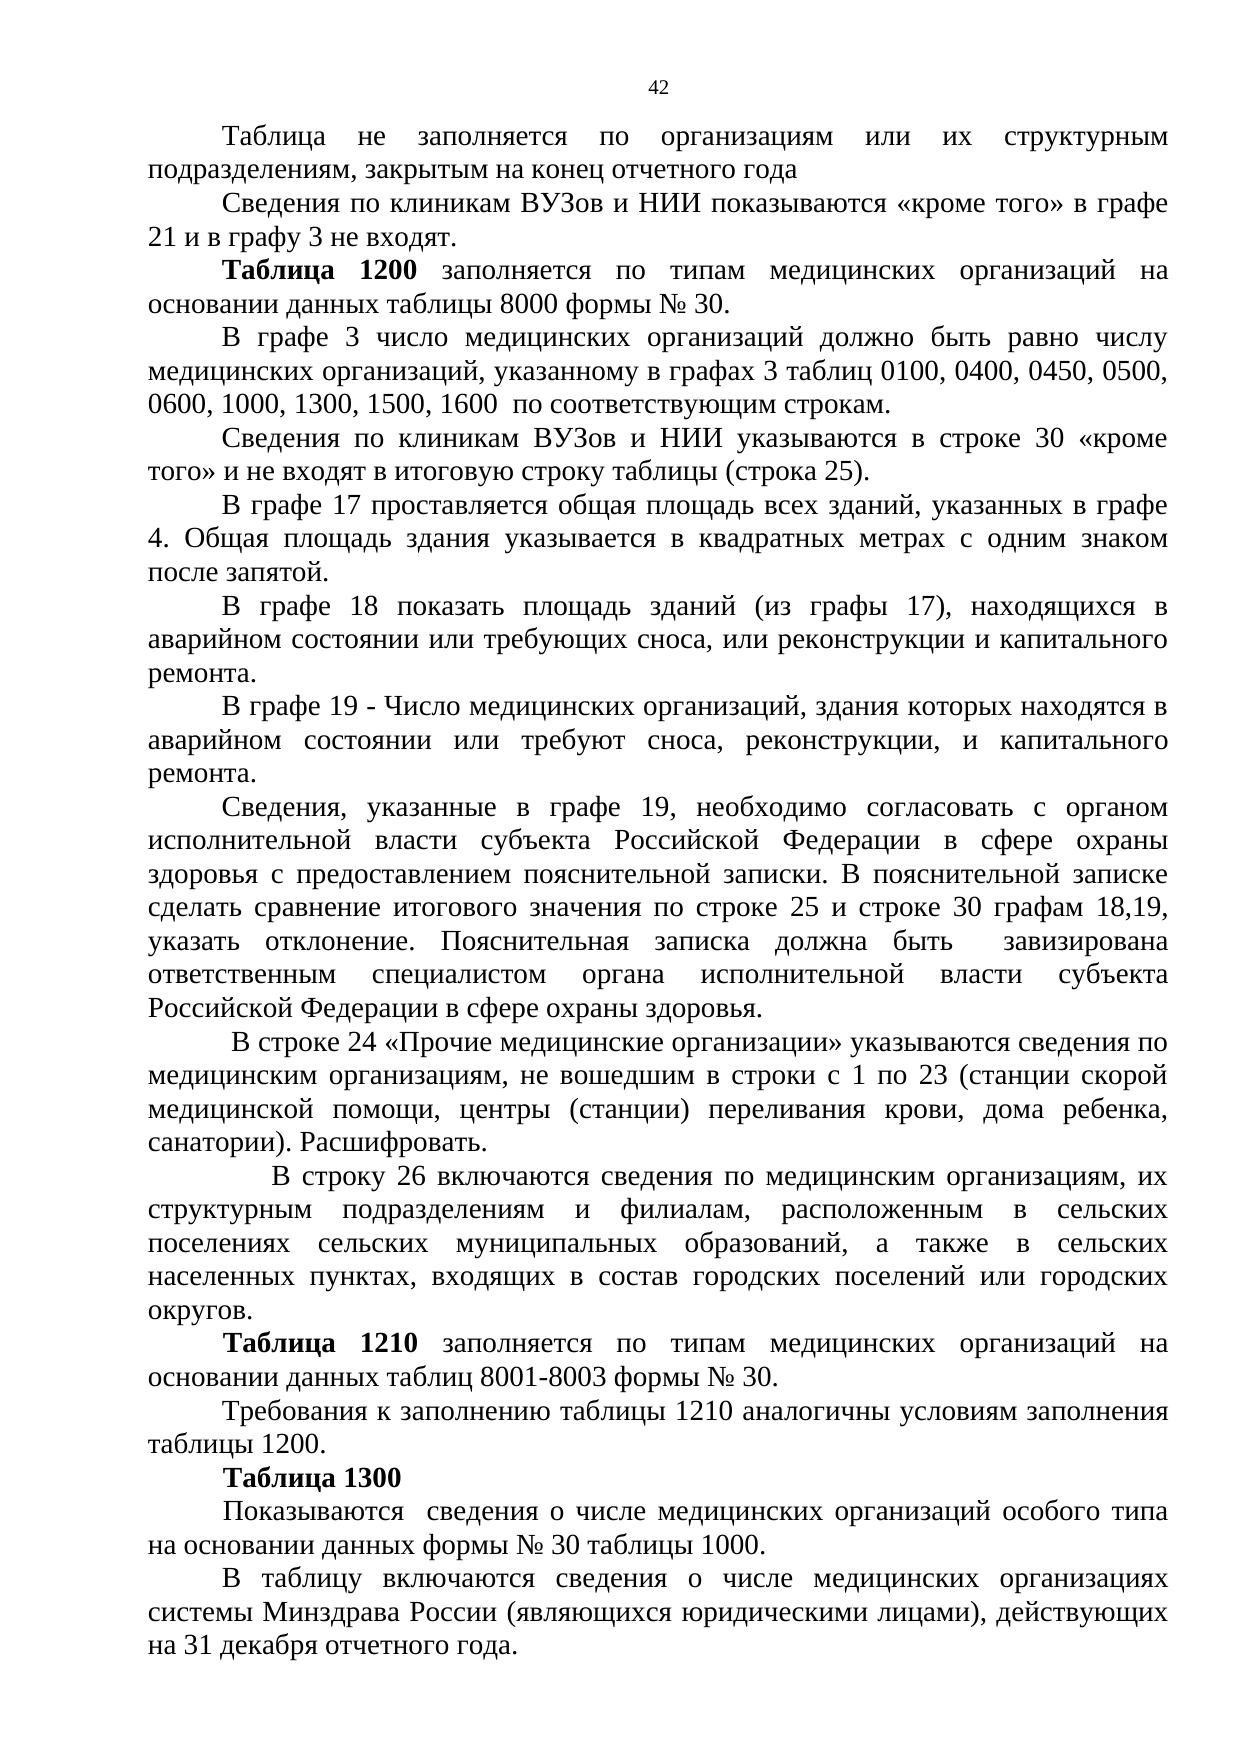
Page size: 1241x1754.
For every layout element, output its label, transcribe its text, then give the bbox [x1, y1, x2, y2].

text В графе 18 показать площадь зданий (из графы 17), находящихся в аварийном состоянии или требующих сноса, или реконструкции и капитального ремонта. [148, 588, 1169, 688]
text В строку 26 включаются сведения по медицинским организациям, их структурным подразделениям и филиалам, расположенным в сельских поселениях сельских муниципальных образований, а также в сельских населенных пунктах, входящих в состав городских поселений или городских округов. [148, 1158, 1169, 1326]
text В графе 19 - Число медицинских организаций, здания которых находятся в аварийном состоянии или требуют сноса, реконструкции, и капитального ремонта. [148, 688, 1169, 789]
text Сведения, указанные в графе 19, необходимо согласовать с органом исполнительной власти субъекта Российской Федерации в сфере охраны здоровья с предоставлением пояснительной записки. В пояснительной записке сделать сравнение итогового значения по строке 25 и строке 30 графам 18,19, указать отклонение. Пояснительная записка должна быть завизирована ответственным специалистом органа исполнительной власти субъекта Российской Федерации в сфере охраны здоровья. [148, 789, 1169, 1024]
text Таблица 1200 заполняется по типам медицинских организаций на основании данных таблицы 8000 формы № 30. [148, 252, 1169, 319]
text В графе 17 проставляется общая площадь всех зданий, указанных в графе 4. Общая площадь здания указывается в квадратных метрах с одним знаком после запятой. [148, 487, 1169, 588]
text Сведения по клиникам ВУЗов и НИИ показываются «кроме того» в графе 21 и в графу 3 не входят. [148, 185, 1169, 252]
text Показываются сведения о числе медицинских организаций особого типа на основании данных формы № 30 таблицы 1000. [148, 1493, 1169, 1560]
text Таблица не заполняется по организациям или их структурным подразделениям, закрытым на конец отчетного года [148, 118, 1169, 185]
text Требования к заполнению таблицы 1210 аналогичны условиям заполнения таблицы 1200. [148, 1393, 1169, 1460]
text В строке 24 «Прочие медицинские организации» указываются сведения по медицинским организациям, не вошедшим в строки с 1 по 23 (станции скорой медицинской помощи, центры (станции) переливания крови, дома ребенка, санатории). Расшифровать. [148, 1024, 1169, 1158]
text Таблица 1210 заполняется по типам медицинских организаций на основании данных таблиц 8001-8003 формы № 30. [148, 1326, 1169, 1393]
text Сведения по клиникам ВУЗов и НИИ указываются в строке 30 «кроме того» и не входят в итоговую строку таблицы (строка 25). [148, 420, 1169, 487]
text В таблицу включаются сведения о числе медицинских организациях системы Минздрава России (являющихся юридическими лицами), действующих на 31 декабря отчетного года. [148, 1560, 1169, 1661]
text В графе 3 число медицинских организаций должно быть равно числу медицинских организаций, указанному в графах 3 таблиц 0100, 0400, 0450, 0500, 0600, 1000, 1300, 1500, 1600 по соответствующим строкам. [148, 319, 1169, 420]
text Таблица 1300 [148, 1460, 1169, 1493]
